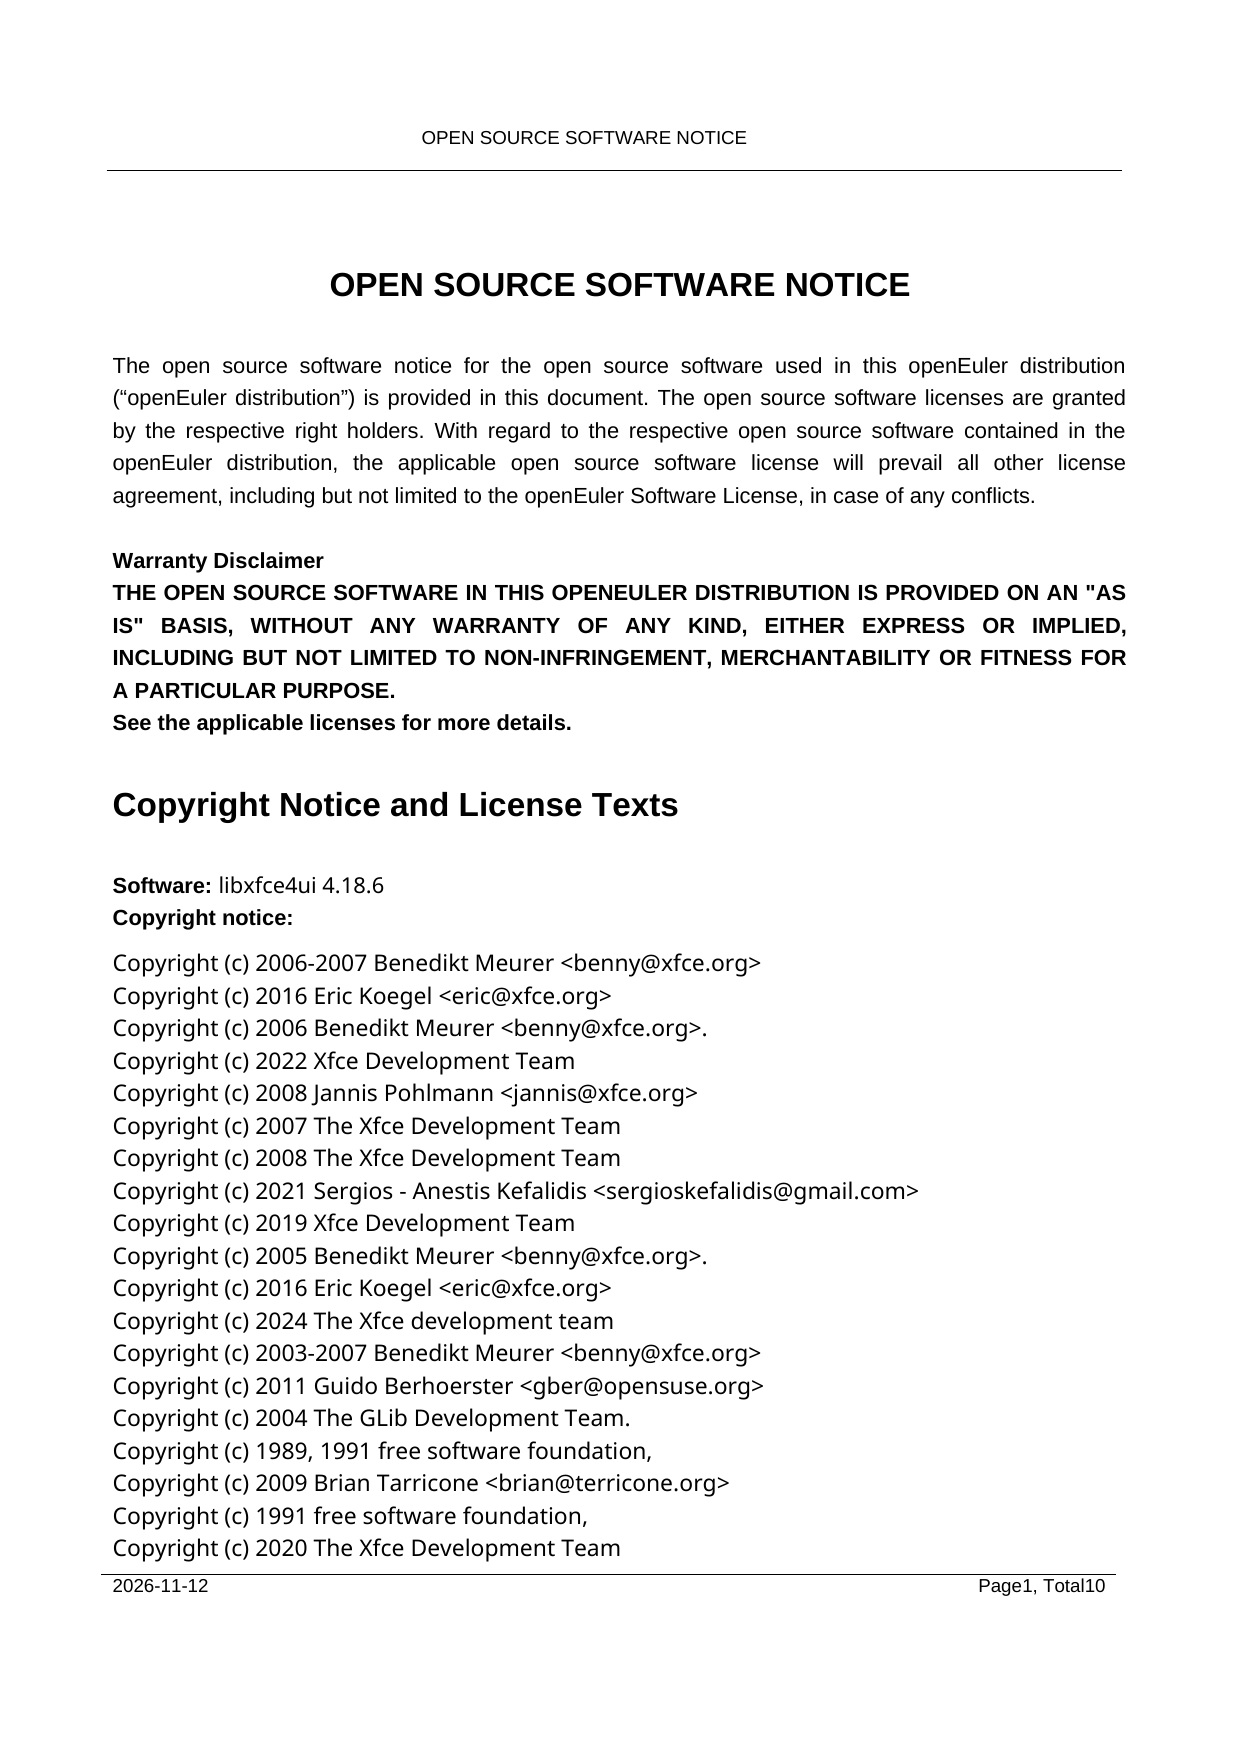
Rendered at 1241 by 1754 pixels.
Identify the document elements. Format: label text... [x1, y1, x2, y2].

title Software: libxfce4ui 4.18.6 [112, 869, 1128, 901]
text Copyright notice: [112, 901, 1128, 934]
text Warranty Disclaimer [112, 544, 1128, 576]
text OPEN SOURCE SOFTWARE NOTICE [112, 251, 1128, 316]
text THE OPEN SOURCE SOFTWARE IN THIS OPENEULER DISTRIBUTION IS PROVIDED ON AN "AS IS" BASIS, WITHOUT ANY WARRANTY OF ANY KIND, EITHER EXPRESS OR IMPLIED, INCLUDING BUT NOT LIMITED TO NON-INFRINGEMENT, MERCHANTABILITY OR FITNESS FOR A PARTICULAR PURPOSE. See the applicable licenses for more details. [112, 576, 1128, 739]
text Copyright Notice and License Texts [112, 771, 1128, 836]
text The open source software notice for the open source software used in this openEuler distribution (“openEuler distribution”) is provided in this document. The open source software licenses are granted by the respective right holders. With regard to the respective open source software contained in the openEuler distribution, the applicable open source software license will prevail all other license agreement, including but not limited to the openEuler Software License, in case of any conflicts. [112, 349, 1128, 511]
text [112, 947, 1128, 1564]
